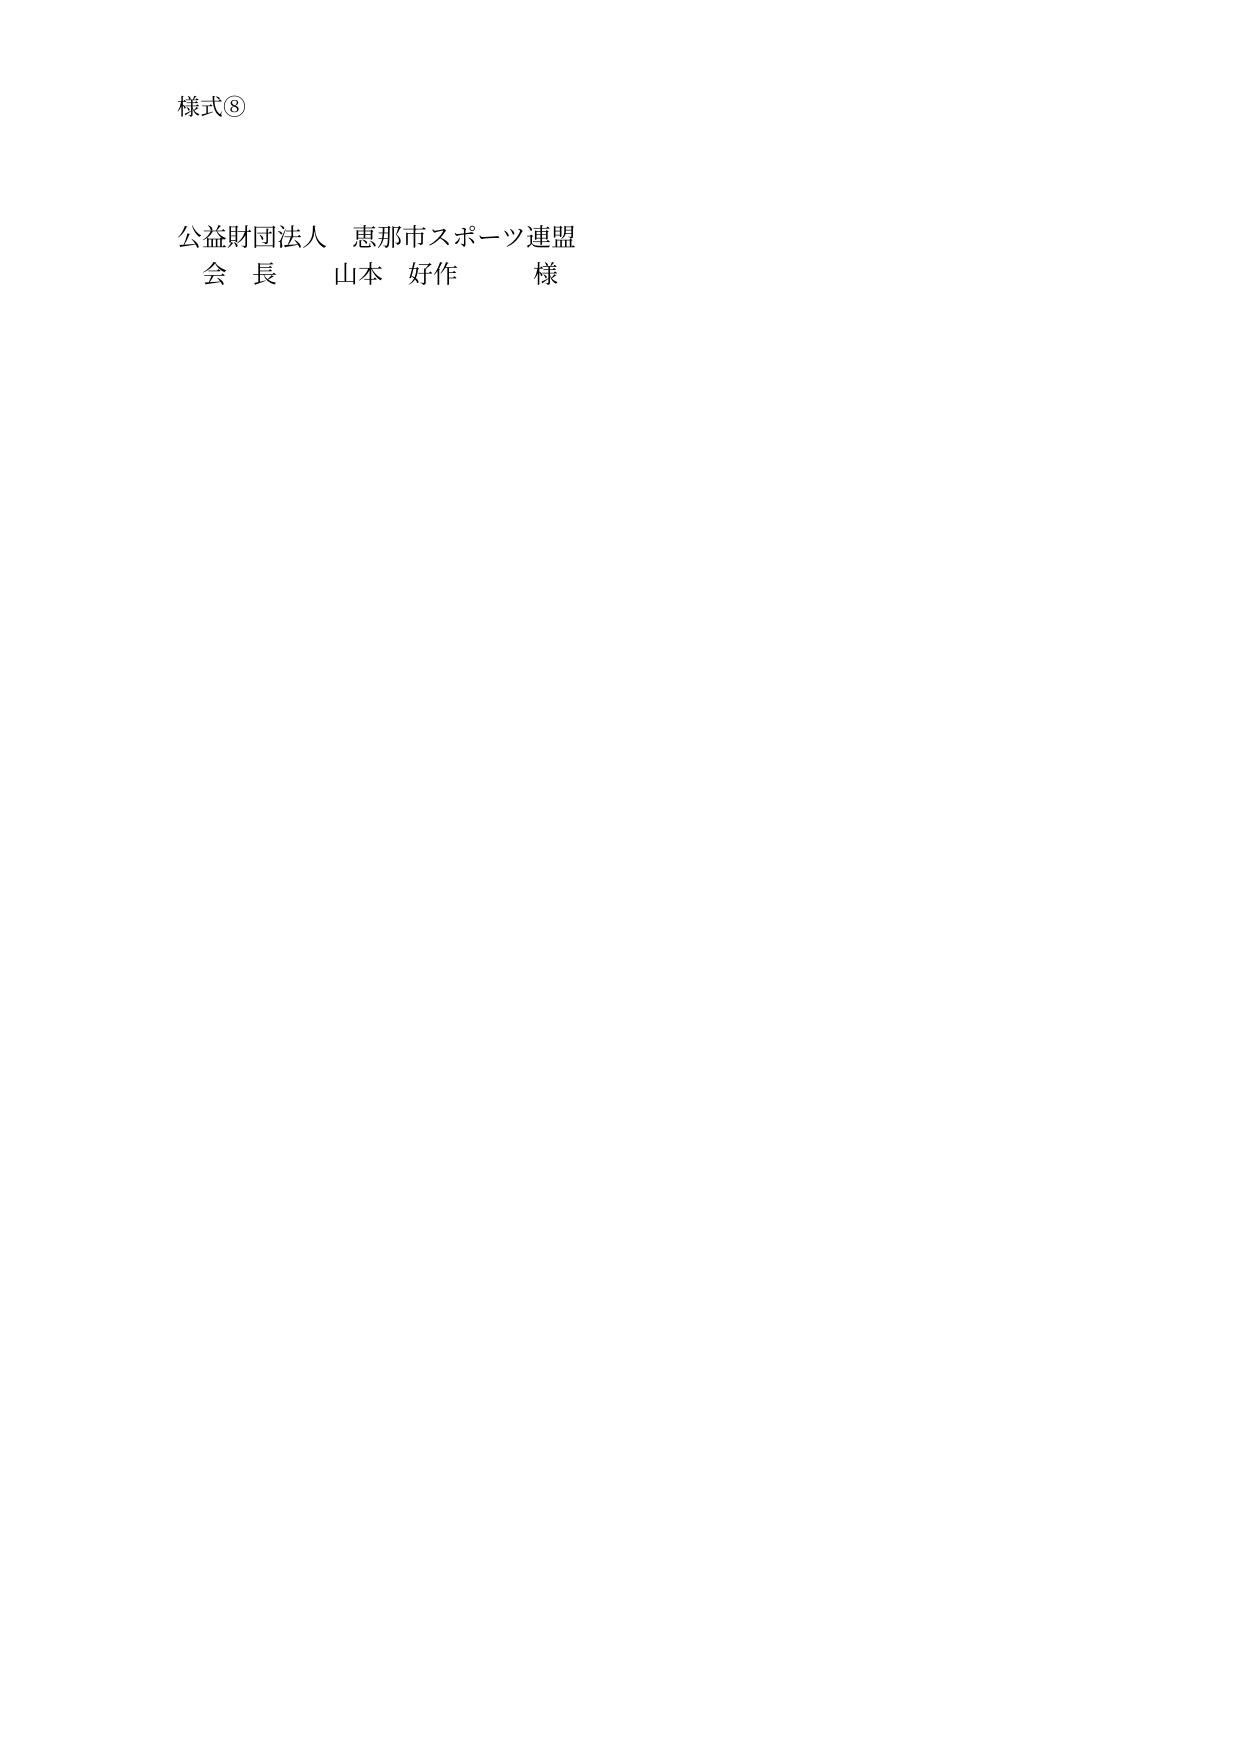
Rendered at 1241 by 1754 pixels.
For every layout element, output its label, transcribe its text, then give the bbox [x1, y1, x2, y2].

text 公益財団法人 恵那市スポーツ連盟 [177, 217, 1063, 254]
text 会 長 山本 好作 様 [177, 254, 1063, 292]
